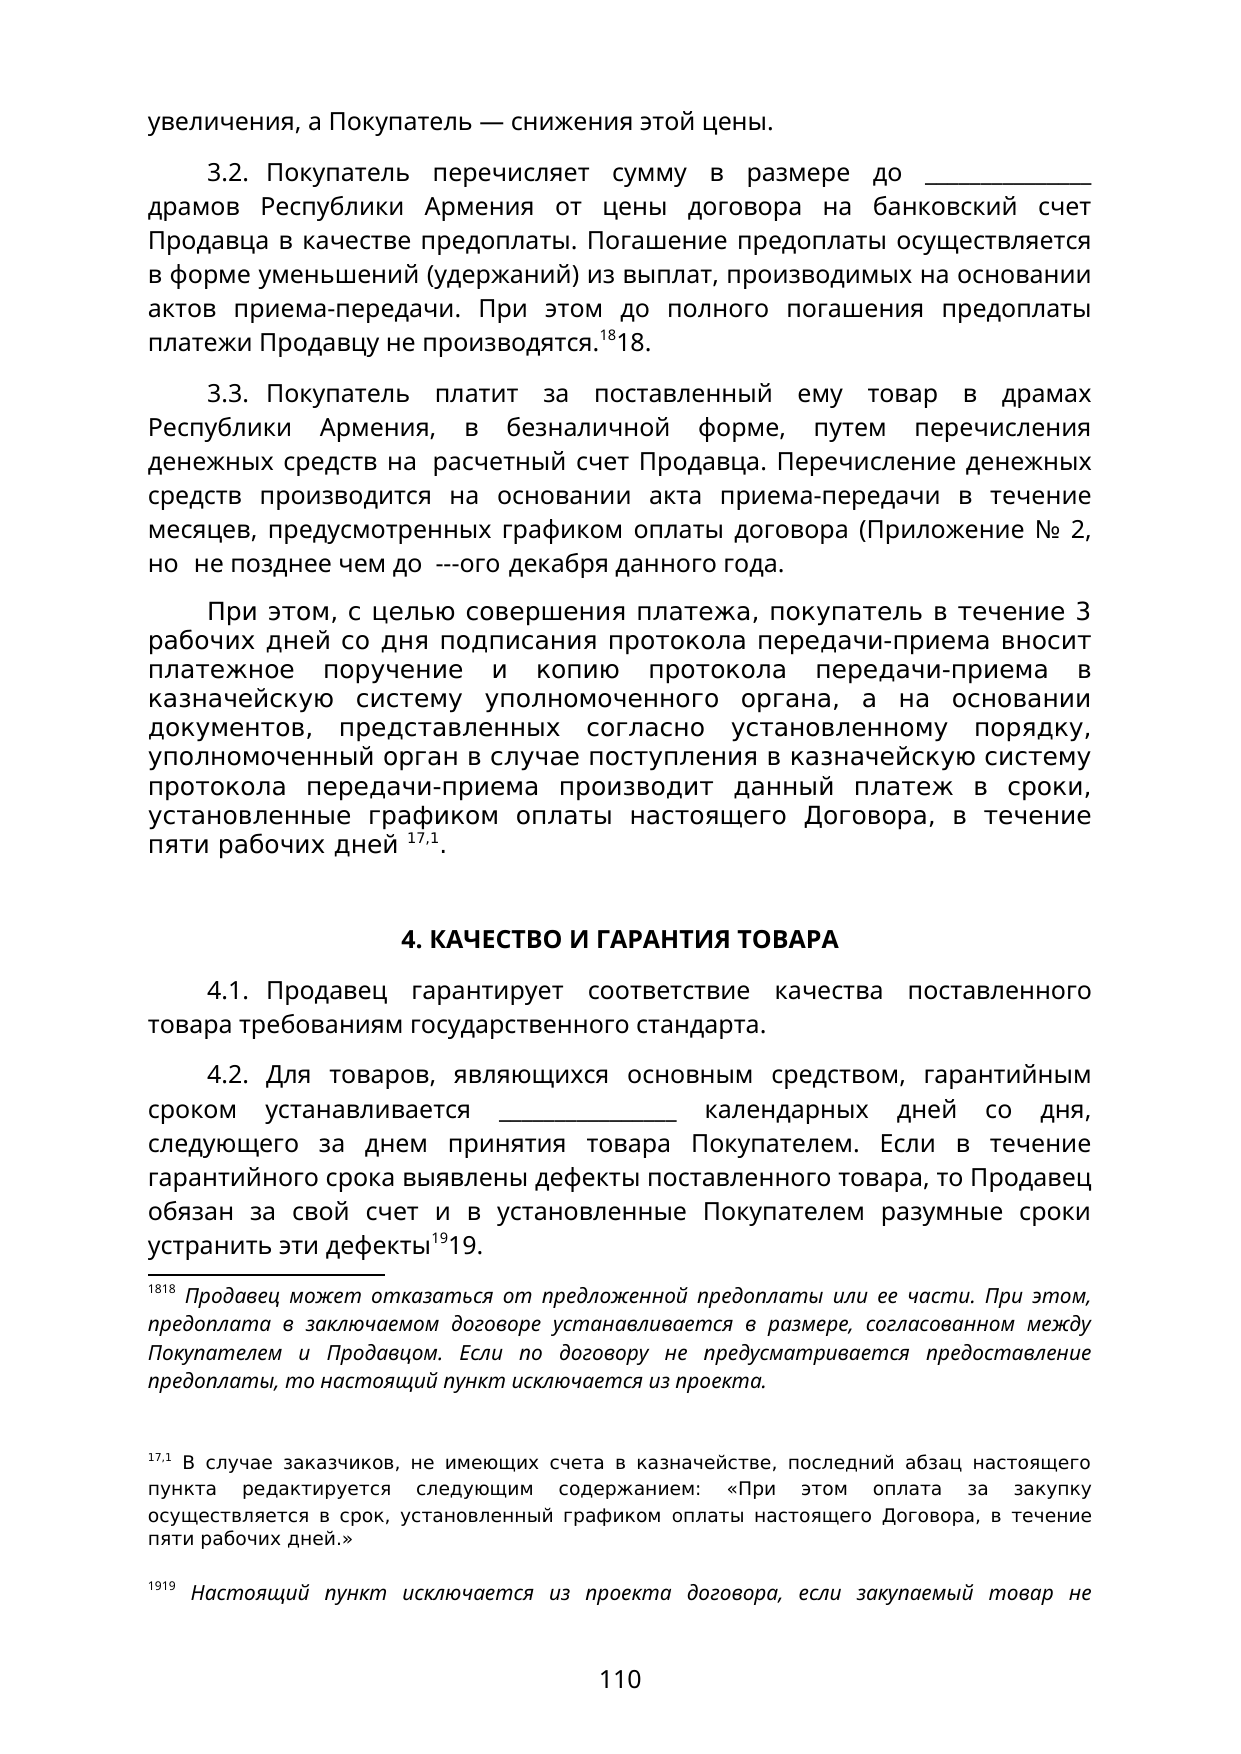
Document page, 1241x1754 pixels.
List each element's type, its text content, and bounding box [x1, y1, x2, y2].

text 3.3. Покупатель платит за поставленный ему товар в драмах Республики Армения, в безналичной форме, путем перечисления денежных средств на расчетный счет Продавца. Перечисление денежных средств производится на основании акта приема-передачи в течение месяцев, предусмотренных графиком оплаты договора (Приложение № 2, но не позднее чем до ---ого декабря данного года. [148, 375, 1092, 580]
text При этом, с целью совершения платежа, покупатель в течение 3 рабочих дней со дня подписания протокола передачи-приема вносит платежное поручение и копию протокола передачи-приема в казначейскую систему уполномоченного органа, а на основании документов, представленных согласно установленному порядку, уполномоченный орган в случае поступления в казначейскую систему протокола передачи-приема производит данный платеж в сроки, установленные графиком օплаты настоящего Договора, в течение пяти рабочих дней 17,1. [148, 597, 1092, 859]
text 4.1. Продавец гарантирует соответствие качества поставленного товара требованиям государственного стандарта. [148, 972, 1092, 1041]
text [148, 103, 1092, 137]
text 3.2. Покупатель перечисляет сумму в размере до _______________ драмов Республики Армения от цены договора на банковский счет Продавца в качестве предоплаты. Погашение предоплаты осуществляется в форме уменьшений (удержаний) из выплат, производимых на основании актов приема-передачи. При этом до полного погашения предоплаты платежи Продавцу не производятся.18. [148, 154, 1092, 358]
text 4.2. Для товаров, являющихся основным средством, гарантийным сроком устанавливается ________________ календарных дней со дня, следующего за днем принятия товара Покупателем. Если в течение гарантийного срока выявлены дефекты поставленного товара, то Продавец обязан за свой счет и в установленные Покупателем разумные сроки устранить эти дефекты19. [148, 1057, 1092, 1262]
text 4. КАЧЕСТВО И ГАРАНТИЯ ТОВАРА [148, 922, 1092, 956]
